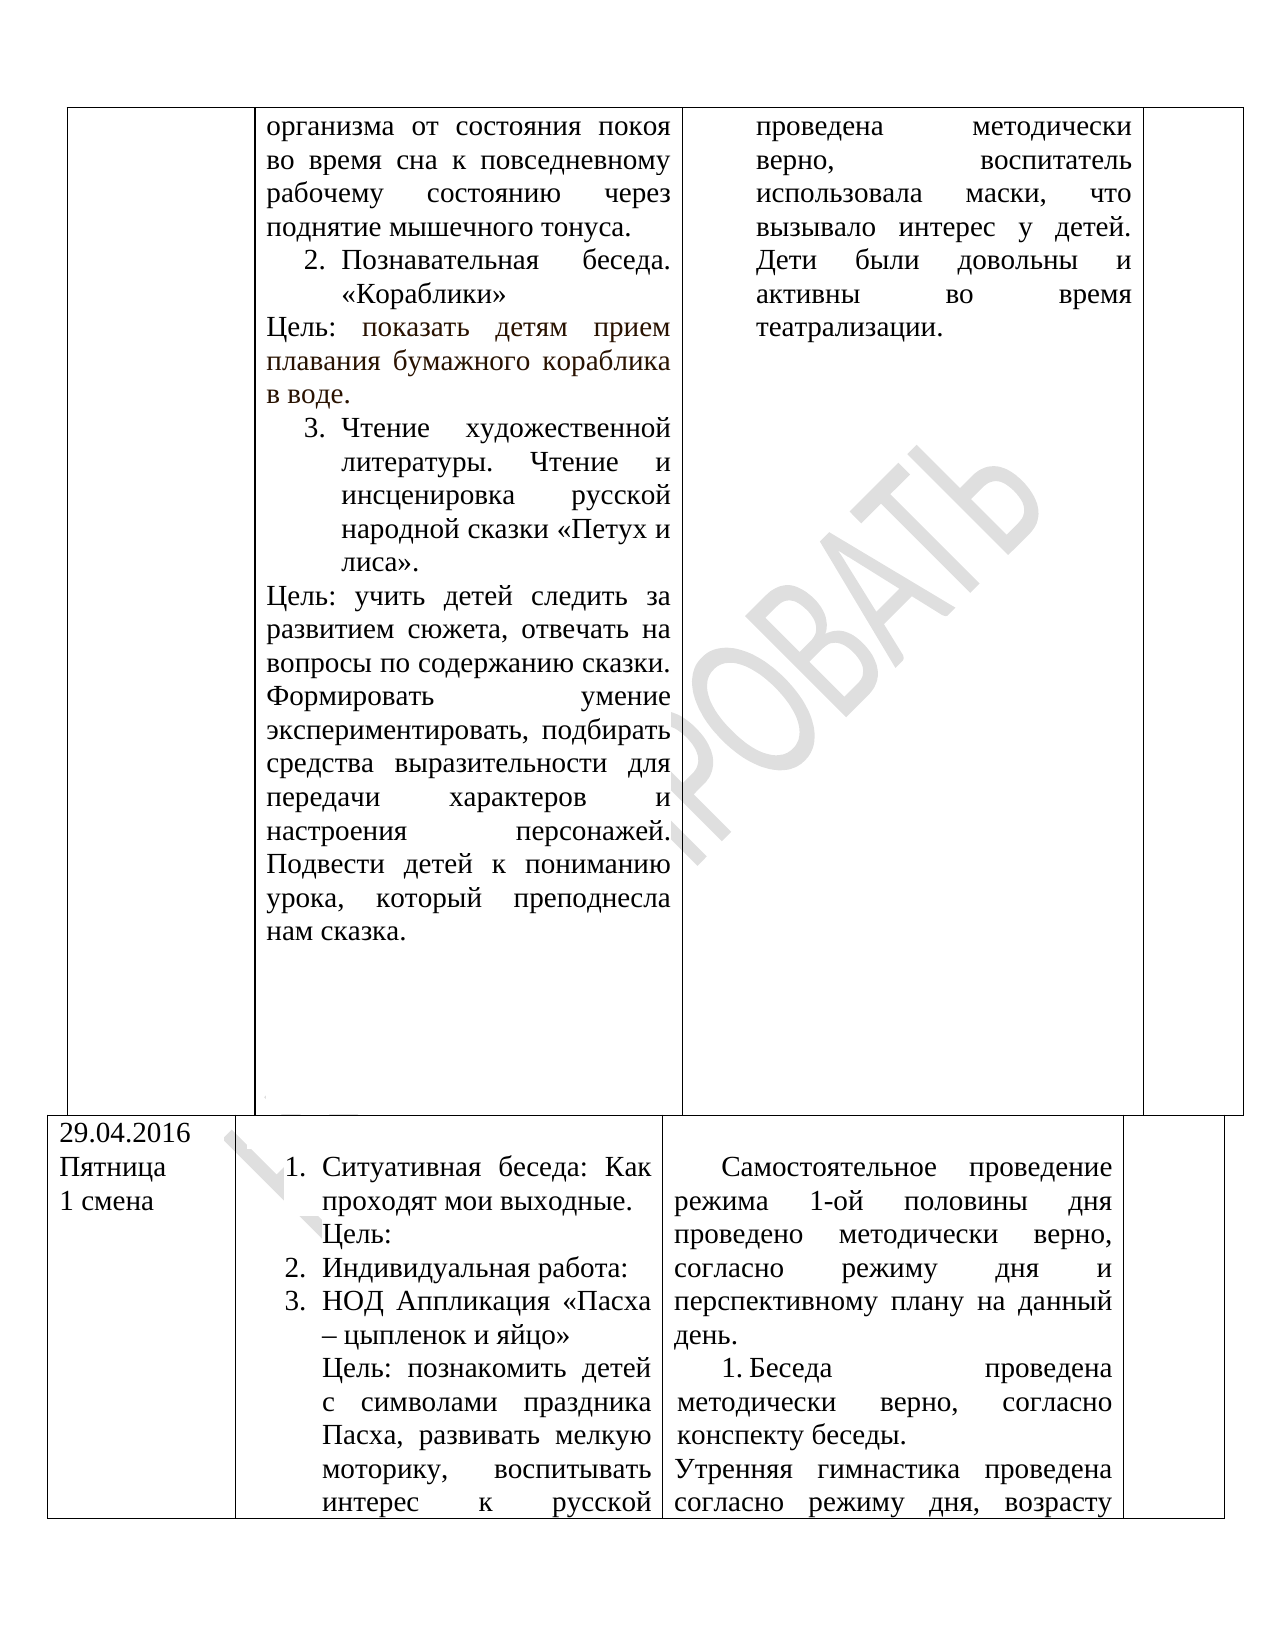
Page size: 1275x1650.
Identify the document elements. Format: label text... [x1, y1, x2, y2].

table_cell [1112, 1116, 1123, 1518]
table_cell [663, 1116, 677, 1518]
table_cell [48, 1116, 235, 1518]
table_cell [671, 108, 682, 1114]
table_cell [68, 108, 254, 1114]
table_cell [1124, 1116, 1224, 1518]
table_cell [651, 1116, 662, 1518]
table_cell [1144, 108, 1243, 1114]
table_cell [683, 108, 1143, 1114]
